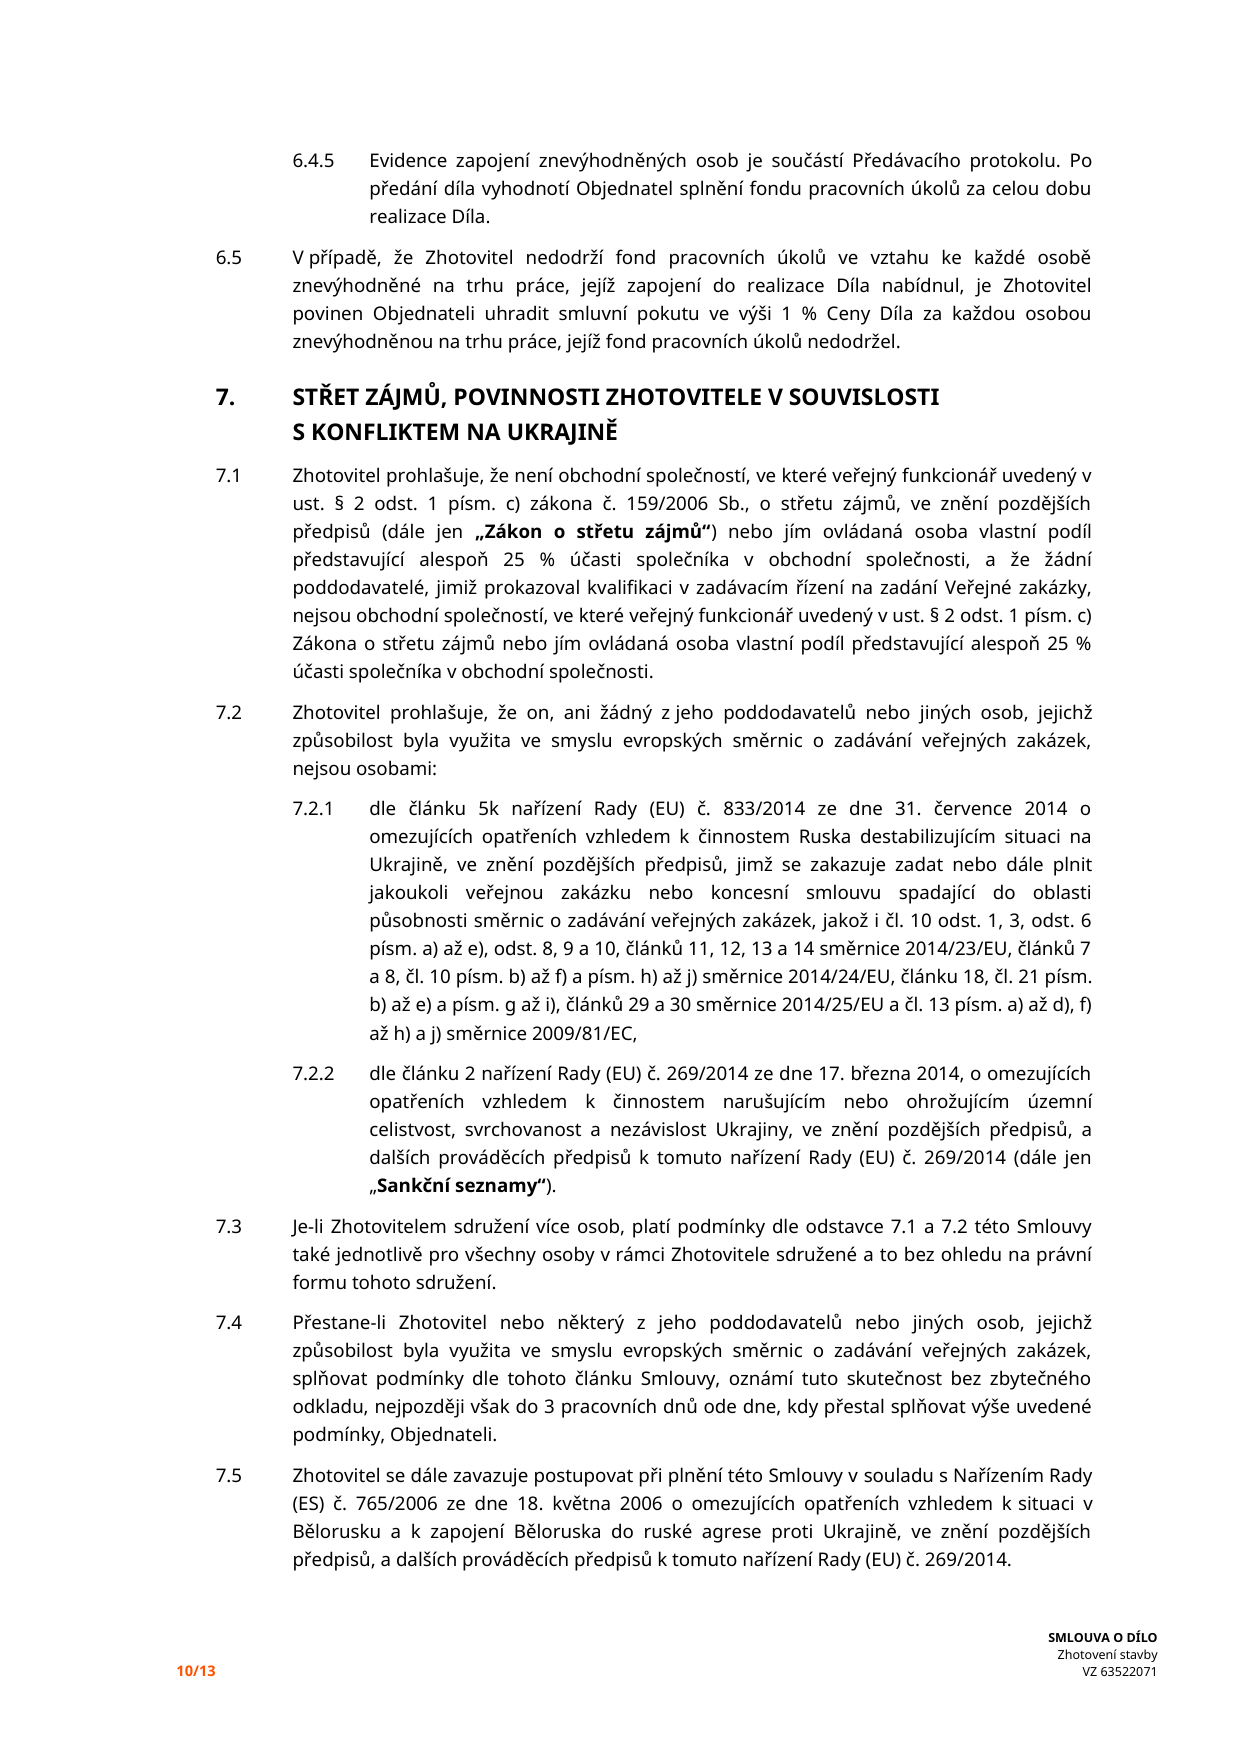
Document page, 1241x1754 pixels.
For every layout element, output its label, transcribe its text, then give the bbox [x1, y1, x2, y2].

text V případě, že Zhotovitel nedodrží fond pracovních úkolů ve vztahu ke každé osobě znevýhodněné na trhu práce, jejíž zapojení do realizace Díla nabídnul, je Zhotovitel povinen Objednateli uhradit smluvní pokutu ve výši 1 % Ceny Díla za každou osobou znevýhodněnou na trhu práce, jejíž fond pracovních úkolů nedodržel. [216, 244, 1093, 354]
text Přestane-li Zhotovitel nebo některý z jeho poddodavatelů nebo jiných osob, jejichž způsobilost byla využita ve smyslu evropských směrnic o zadávání veřejných zakázek, splňovat podmínky dle tohoto článku Smlouvy, oznámí tuto skutečnost bez zbytečného odkladu, nejpozději však do 3 pracovních dnů ode dne, kdy přestal splňovat výše uvedené podmínky, Objednateli. [216, 1309, 1093, 1447]
text Zhotovitel prohlašuje, že on, ani žádný z jeho poddodavatelů nebo jiných osob, jejichž způsobilost byla využita ve smyslu evropských směrnic o zadávání veřejných zakázek, nejsou osobami: [216, 699, 1093, 781]
text Zhotovitel prohlašuje, že není obchodní společností, ve které veřejný funkcionář uvedený v ust. § 2 odst. 1 písm. c) zákona č. 159/2006 Sb., o střetu zájmů, ve znění pozdějších předpisů (dále jen „Zákon o střetu zájmů“) nebo jím ovládaná osoba vlastní podíl představující alespoň 25 % účasti společníka v obchodní společnosti, a že žádní poddodavatelé, jimiž prokazoval kvalifikaci v zadávacím řízení na zadání Veřejné zakázky, nejsou obchodní společností, ve které veřejný funkcionář uvedený v ust. § 2 odst. 1 písm. c) Zákona o střetu zájmů nebo jím ovládaná osoba vlastní podíl představující alespoň 25 % účasti společníka v obchodní společnosti. [216, 462, 1093, 684]
text Střet zájmů, povinnosti Zhotovitele v souvislosti s konfliktem na Ukrajině [216, 381, 1093, 447]
text dle článku 2 nařízení Rady (EU) č. 269/2014 ze dne 17. března 2014, o omezujících opatřeních vzhledem k činnostem narušujícím nebo ohrožujícím územní celistvost, svrchovanost a nezávislost Ukrajiny, ve znění pozdějších předpisů, a dalších prováděcích předpisů k tomuto nařízení Rady (EU) č. 269/2014 (dále jen „Sankční seznamy“). [292, 1060, 1093, 1198]
text Zhotovitel se dále zavazuje postupovat při plnění této Smlouvy v souladu s Nařízením Rady (ES) č. 765/2006 ze dne 18. května 2006 o omezujících opatřeních vzhledem k situaci v Bělorusku a k zapojení Běloruska do ruské agrese proti Ukrajině, ve znění pozdějších předpisů, a dalších prováděcích předpisů k tomuto nařízení Rady (EU) č. 269/2014. [216, 1462, 1093, 1572]
text Je-li Zhotovitelem sdružení více osob, platí podmínky dle odstavce 7.1 a 7.2 této Smlouvy také jednotlivě pro všechny osoby v rámci Zhotovitele sdružené a to bez ohledu na právní formu tohoto sdružení. [216, 1213, 1093, 1294]
text Evidence zapojení znevýhodněných osob je součástí Předávacího protokolu. Po předání díla vyhodnotí Objednatel splnění fondu pracovních úkolů za celou dobu realizace Díla. [292, 147, 1093, 229]
text dle článku 5k nařízení Rady (EU) č. 833/2014 ze dne 31. července 2014 o omezujících opatřeních vzhledem k činnostem Ruska destabilizujícím situaci na Ukrajině, ve znění pozdějších předpisů, jimž se zakazuje zadat nebo dále plnit jakoukoli veřejnou zakázku nebo koncesní smlouvu spadající do oblasti působnosti směrnic o zadávání veřejných zakázek, jakož i čl. 10 odst. 1, 3, odst. 6 písm. a) až e), odst. 8, 9 a 10, článků 11, 12, 13 a 14 směrnice 2014/23/EU, článků 7 a 8, čl. 10 písm. b) až f) a písm. h) až j) směrnice 2014/24/EU, článku 18, čl. 21 písm. b) až e) a písm. g až i), článků 29 a 30 směrnice 2014/25/EU a čl. 13 písm. a) až d), f) až h) a j) směrnice 2009/81/EC, [292, 796, 1093, 1045]
